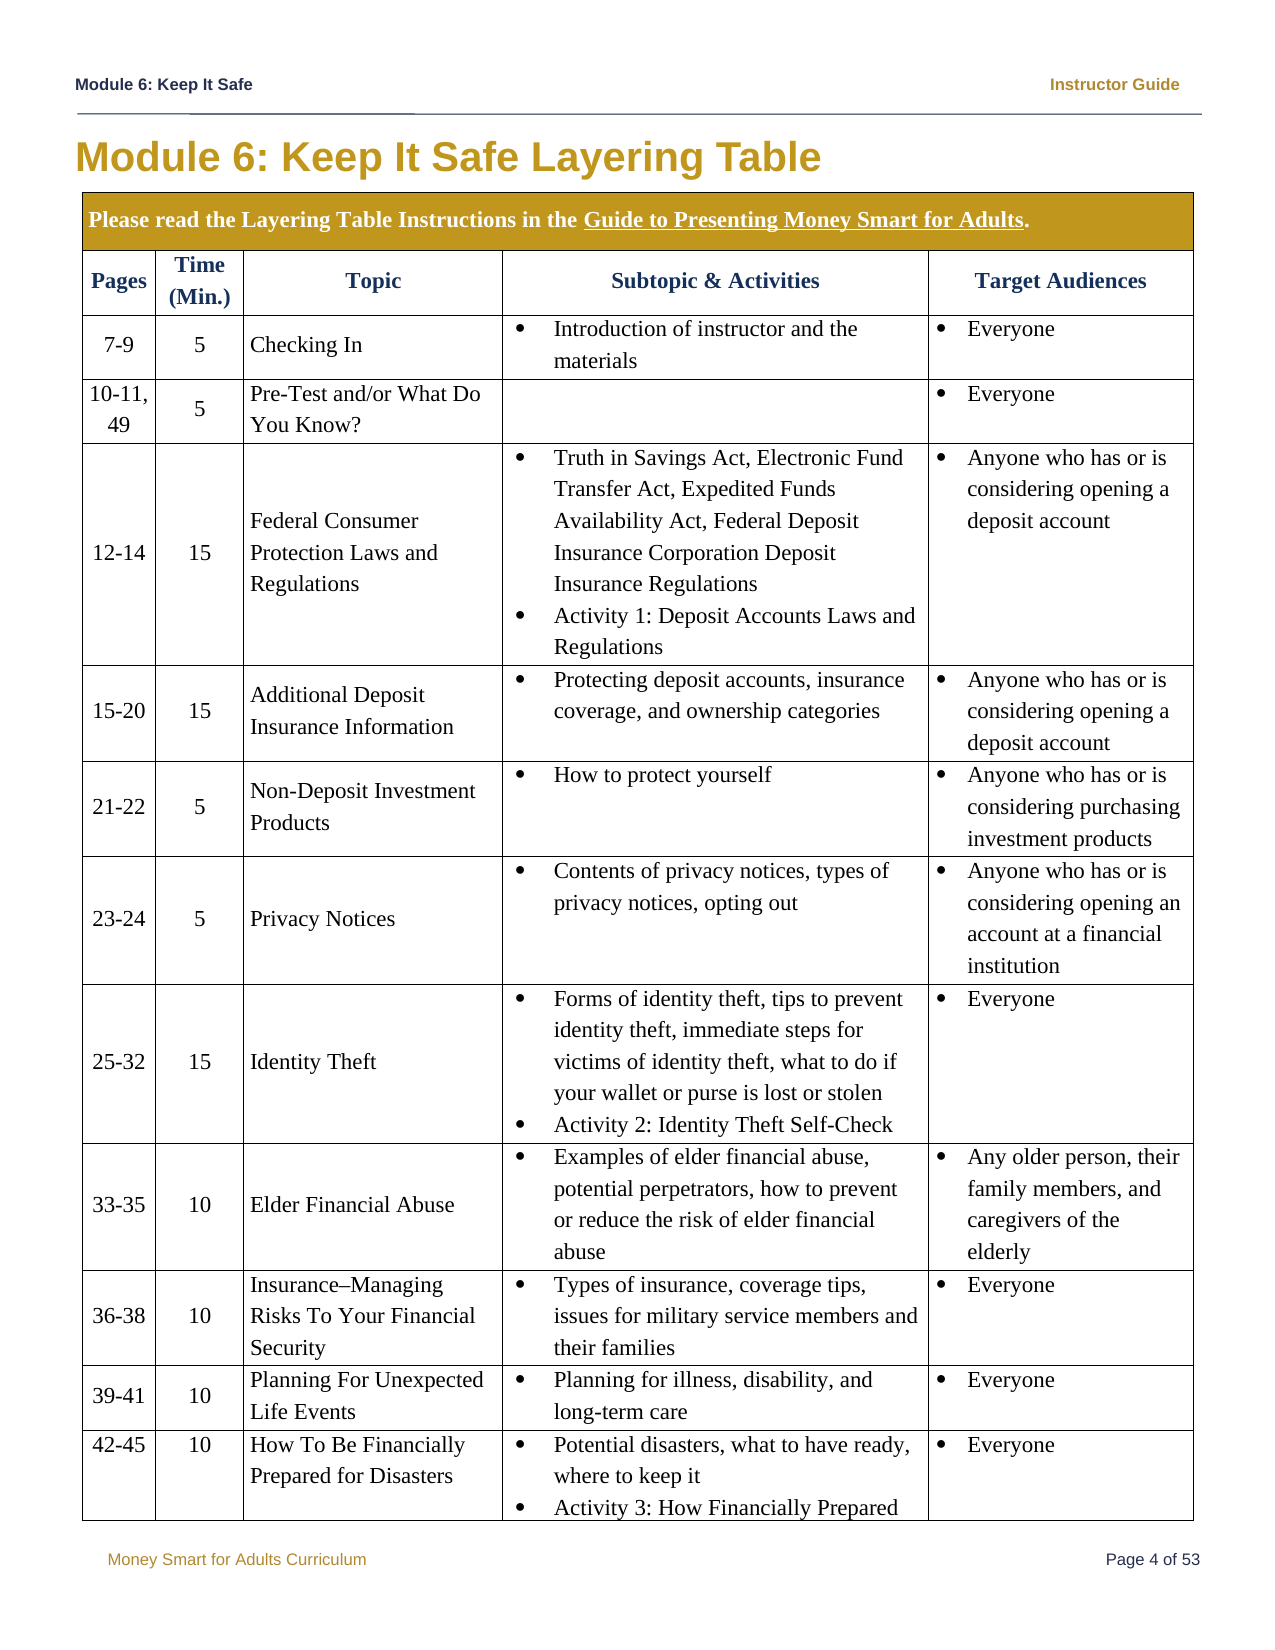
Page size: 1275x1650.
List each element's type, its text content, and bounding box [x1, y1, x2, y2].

table_cell Anyone who has or is considering purchasing investment products [929, 762, 1193, 856]
table_cell 5 [156, 762, 243, 856]
table_cell Planning for illness, disability, and long-term care [503, 1366, 928, 1429]
table_cell Identity Theft [244, 985, 502, 1142]
table_cell 23-24 [83, 857, 155, 983]
table_cell 12-14 [83, 444, 155, 665]
table_cell Anyone who has or is considering opening an account at a financial institution [929, 857, 1193, 983]
table_cell 25-32 [83, 985, 155, 1142]
table_cell Examples of elder financial abuse, potential perpetrators, how to prevent or reduce the risk of elder financial abuse [503, 1144, 928, 1270]
table_cell 39-41 [83, 1366, 155, 1429]
table_cell Pages [83, 251, 155, 314]
table_cell Topic [244, 251, 502, 314]
table_cell 10 [156, 1431, 243, 1520]
table_cell Subtopic & Activities [503, 251, 928, 314]
table_cell 5 [156, 380, 243, 443]
table_cell Pre-Test and/or What Do You Know? [244, 380, 502, 443]
table_cell 15 [156, 985, 243, 1142]
table_cell Everyone [929, 1431, 1193, 1520]
table_cell 7-9 [83, 316, 155, 379]
table_cell Checking In [244, 316, 502, 379]
table_cell Insurance–Managing Risks To Your Financial Security [244, 1271, 502, 1365]
table_cell 10 [156, 1366, 243, 1429]
table_cell Any older person, their family members, and caregivers of the elderly [929, 1144, 1193, 1270]
table_cell Introduction of instructor and the materials [503, 316, 928, 379]
table_cell Everyone [929, 1271, 1193, 1365]
table_cell Contents of privacy notices, types of privacy notices, opting out [503, 857, 928, 983]
table_cell Anyone who has or is considering opening a deposit account [929, 666, 1193, 761]
table_cell Types of insurance, coverage tips, issues for military service members and their families [503, 1271, 928, 1365]
table_cell Additional Deposit Insurance Information [244, 666, 502, 761]
table_cell 42-45 [83, 1431, 155, 1520]
table_cell Everyone [929, 380, 1193, 443]
table_header Please read the Layering Table Instructions in the Guide to Presenting Money Smart for Adults. [83, 193, 1193, 250]
table_cell Planning For Unexpected Life Events [244, 1366, 502, 1429]
subtitle Module 6: Keep It Safe Layering Table [75, 132, 1200, 180]
table_cell Protecting deposit accounts, insurance coverage, and ownership categories [503, 666, 928, 761]
table_cell 36-38 [83, 1271, 155, 1365]
table_cell Target Audiences [929, 251, 1193, 314]
table_cell Truth in Savings Act, Electronic Fund Transfer Act, Expedited Funds Availability Act, Federal Deposit Insurance Corporation Deposit Insurance Regulations Activity 1: Deposit Accounts Laws and Regulations [503, 444, 928, 665]
table_cell 15 [156, 666, 243, 761]
table_cell Forms of identity theft, tips to prevent identity theft, immediate steps for victims of identity theft, what to do if your wallet or purse is lost or stolen Activity 2: Identity Theft Self-Check [503, 985, 928, 1142]
table_cell 21-22 [83, 762, 155, 856]
table_cell Federal Consumer Protection Laws and Regulations [244, 444, 502, 665]
table_cell 33-35 [83, 1144, 155, 1270]
table_cell 5 [156, 857, 243, 983]
table_cell Potential disasters, what to have ready, where to keep it Activity 3: How Financially Prepared Are You? [503, 1431, 928, 1520]
table_cell How To Be Financially Prepared for Disasters [244, 1431, 502, 1520]
table_cell Everyone [929, 985, 1193, 1142]
table_cell How to protect yourself [503, 762, 928, 856]
table_cell Everyone [929, 316, 1193, 379]
table_cell 10 [156, 1271, 243, 1365]
table_cell Privacy Notices [244, 857, 502, 983]
table_cell Elder Financial Abuse [244, 1144, 502, 1270]
table_cell 15-20 [83, 666, 155, 761]
table_cell [503, 380, 928, 443]
table_cell Anyone who has or is considering opening a deposit account [929, 444, 1193, 665]
table_cell Non-Deposit Investment Products [244, 762, 502, 856]
table_cell 5 [156, 316, 243, 379]
table_cell 10 [156, 1144, 243, 1270]
table_cell 10-11, 49 [83, 380, 155, 443]
table_cell Everyone [929, 1366, 1193, 1429]
table_cell 15 [156, 444, 243, 665]
table_cell Time (Min.) [156, 251, 243, 314]
